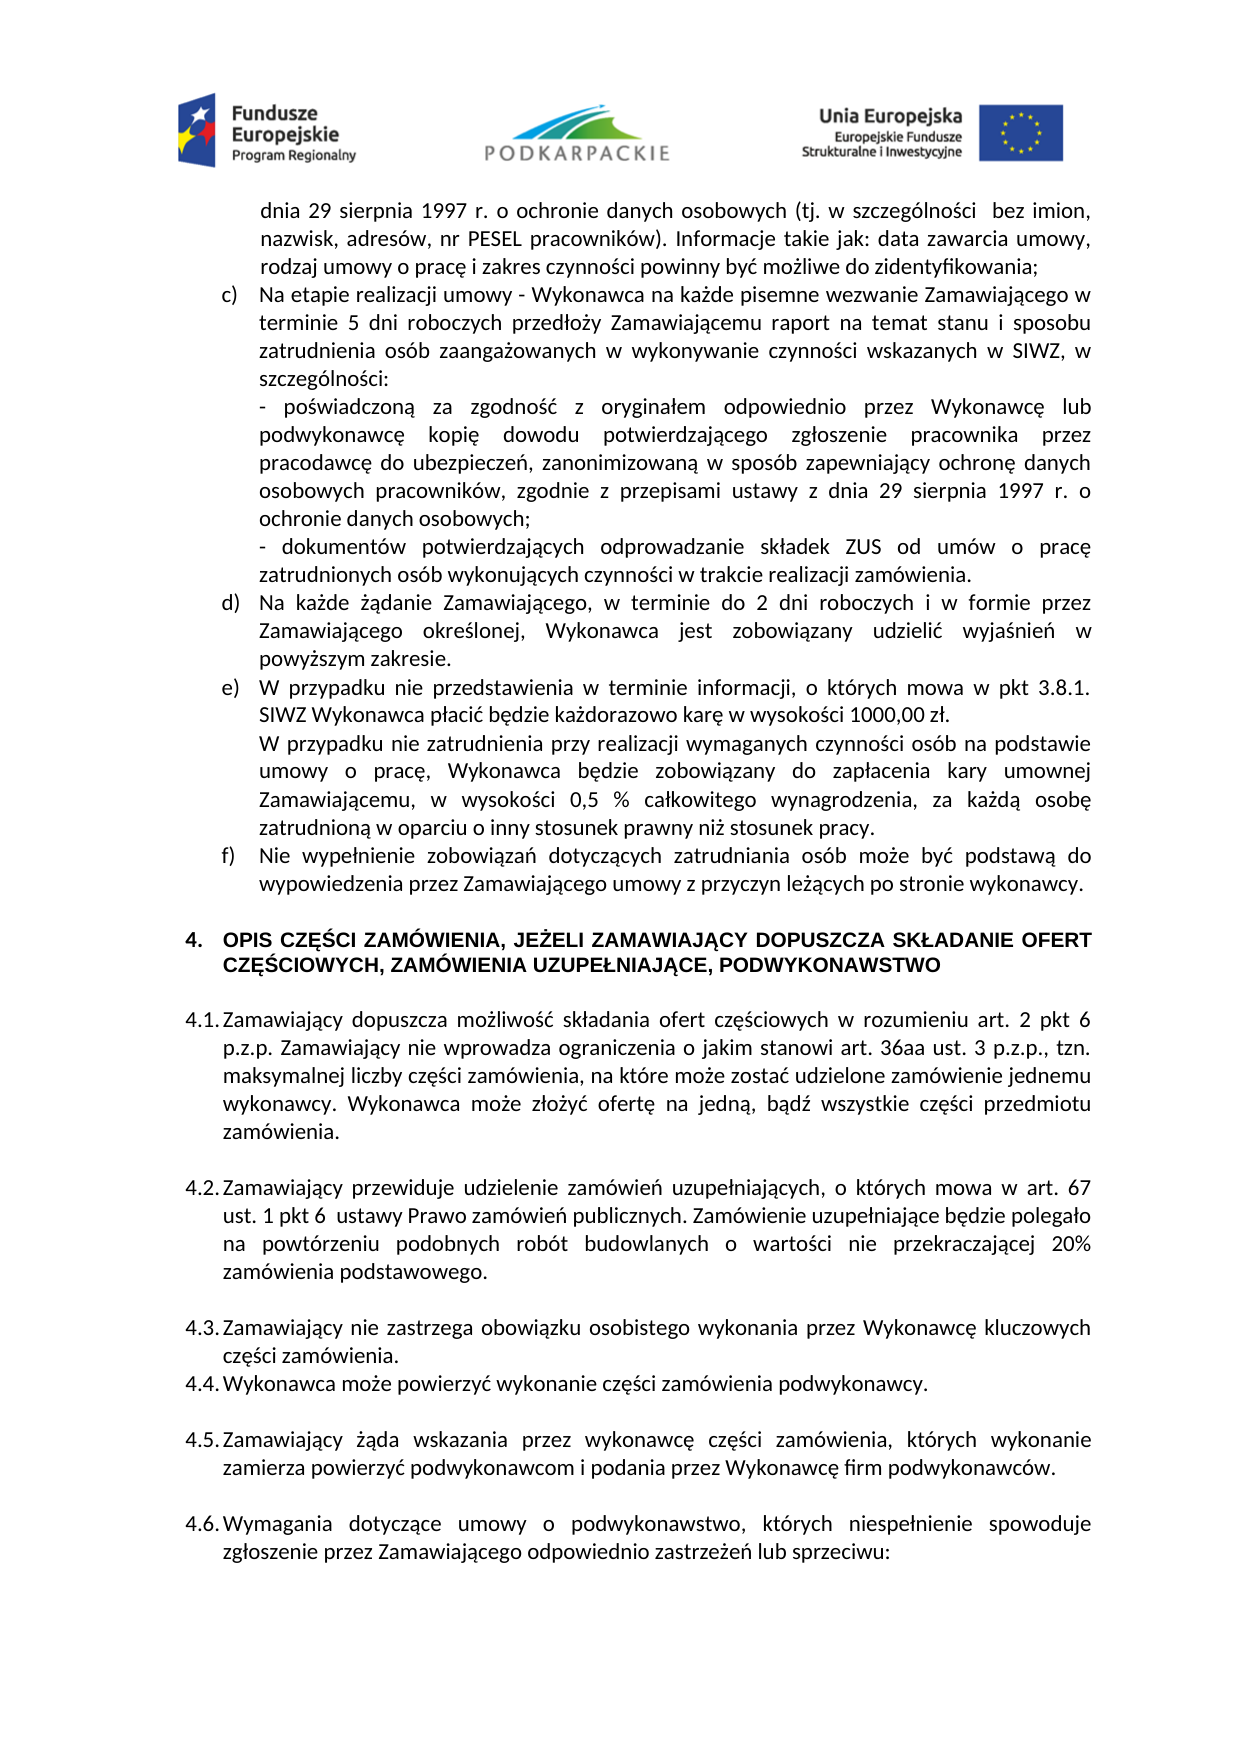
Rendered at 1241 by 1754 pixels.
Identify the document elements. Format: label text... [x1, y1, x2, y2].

list Zamawiający nie zastrzega obowiązku osobistego wykonania przez Wykonawcę kluczowych części zamówienia. [185, 1313, 1093, 1369]
list Nie wypełnienie zobowiązań dotyczących zatrudniania osób może być podstawą do wypowiedzenia przez Zamawiającego umowy z przyczyn leżących po stronie wykonawcy. [221, 841, 1093, 897]
list Zamawiający dopuszcza możliwość składania ofert częściowych w rozumieniu art. 2 pkt 6 p.z.p. Zamawiający nie wprowadza ograniczenia o jakim stanowi art. 36aa ust. 3 p.z.p., tzn. maksymalnej liczby części zamówienia, na które może zostać udzielone zamówienie jednemu wykonawcy. Wykonawca może złożyć ofertę na jedną, bądź wszystkie części przedmiotu zamówienia. [185, 1005, 1093, 1145]
list Wymagania dotyczące umowy o podwykonawstwo, których niespełnienie spowoduje zgłoszenie przez Zamawiającego odpowiednio zastrzeżeń lub sprzeciwu: [185, 1509, 1093, 1565]
list - dokumentów potwierdzających odprowadzanie składek ZUS od umów o pracę zatrudnionych osób wykonujących czynności w trakcie realizacji zamówienia. [259, 532, 1093, 588]
list Zamawiający żąda wskazania przez wykonawcę części zamówienia, których wykonanie zamierza powierzyć podwykonawcom i podania przez Wykonawcę firm podwykonawców. [185, 1425, 1093, 1481]
list Wykonawca może powierzyć wykonanie części zamówienia podwykonawcy. [185, 1369, 1093, 1397]
list W przypadku nie zatrudnienia przy realizacji wymaganych czynności osób na podstawie umowy o pracę, Wykonawca będzie zobowiązany do zapłacenia kary umownej Zamawiającemu, w wysokości 0,5 % całkowitego wynagrodzenia, za każdą osobę zatrudnioną w oparciu o inny stosunek prawny niż stosunek pracy. [259, 729, 1093, 841]
picture [147, 73, 1093, 197]
list Zamawiający przewiduje udzielenie zamówień uzupełniających, o których mowa w art. 67 ust. 1 pkt 6 ustawy Prawo zamówień publicznych. Zamówienie uzupełniające będzie polegało na powtórzeniu podobnych robót budowlanych o wartości nie przekraczającej 20% zamówienia podstawowego. [185, 1173, 1093, 1285]
list Na każde żądanie Zamawiającego, w terminie do 2 dni roboczych i w formie przez Zamawiającego określonej, Wykonawca jest zobowiązany udzielić wyjaśnień w powyższym zakresie. [221, 588, 1093, 673]
list W przypadku nie przedstawienia w terminie informacji, o których mowa w pkt 3.8.1. SIWZ Wykonawca płacić będzie każdorazowo karę w wysokości 1000,00 zł. [221, 673, 1093, 729]
list OPIS CZĘŚCI ZAMÓWIENIA, JEŻELI ZAMAWIAJĄCY DOPUSZCZA SKŁADANIE OFERT CZĘŚCIOWYCH, ZAMÓWIENIA UZUPEŁNIAJĄCE, PODWYKONAWSTWO [185, 925, 1093, 977]
list Na etapie realizacji umowy - Wykonawca na każde pisemne wezwanie Zamawiającego w terminie 5 dni roboczych przedłoży Zamawiającemu raport na temat stanu i sposobu zatrudnienia osób zaangażowanych w wykonywanie czynności wskazanych w SIWZ, w szczególności: [221, 280, 1093, 392]
list - poświadczoną za zgodność z oryginałem odpowiednio przez Wykonawcę lub podwykonawcę kopię dowodu potwierdzającego zgłoszenie pracownika przez pracodawcę do ubezpieczeń, zanonimizowaną w sposób zapewniający ochronę danych osobowych pracowników, zgodnie z przepisami ustawy z dnia 29 sierpnia 1997 r. o ochronie danych osobowych; [259, 392, 1093, 532]
